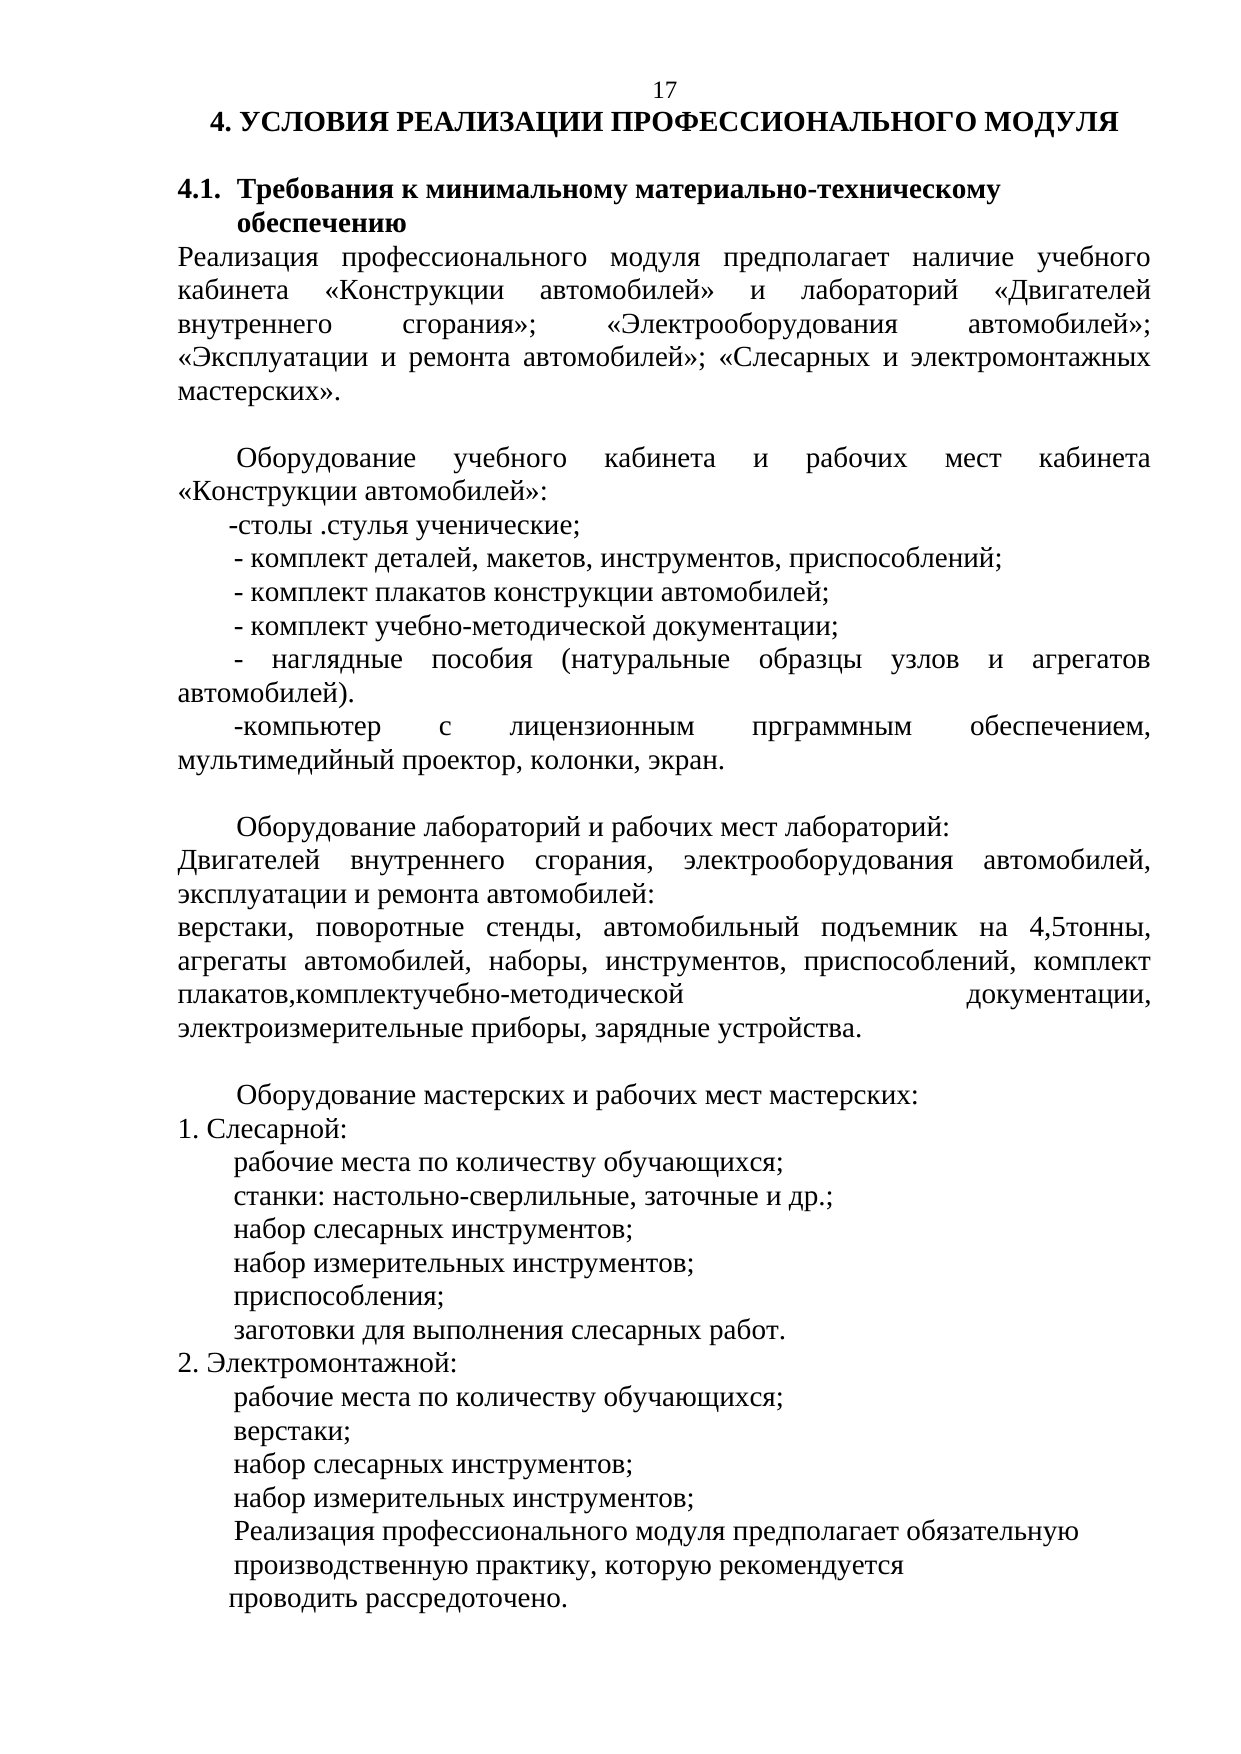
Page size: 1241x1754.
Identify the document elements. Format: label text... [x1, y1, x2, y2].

text Реализация профессионального модуля предполагает наличие учебного кабинета «Конструкции автомобилей» и лабораторий «Двигателей внутреннего сгорания»; «Электрооборудования автомобилей»; «Эксплуатации и ремонта автомобилей»; «Слесарных и электромонтажных мастерских». [177, 239, 1152, 406]
text проводить рассредоточено. [177, 1580, 1152, 1614]
text станки: настольно-сверлильные, заточные и др.; [177, 1178, 1152, 1211]
text производственную практику, которую рекомендуется [177, 1547, 1152, 1580]
text рабочие места по количеству обучающихся; [177, 1144, 1152, 1178]
text набор слесарных инструментов; [177, 1446, 1152, 1480]
text набор измерительных инструментов; [177, 1480, 1152, 1513]
text -компьютер с лицензионным прграммным обеспечением, мультимедийный проектор, колонки, экран. [177, 708, 1152, 775]
text 1. Слесарной: [177, 1111, 1152, 1144]
text рабочие места по количеству обучающихся; [177, 1379, 1152, 1413]
text Оборудование учебного кабинета и рабочих мест кабинета «Конструкции автомобилей»: [177, 440, 1152, 507]
text - комплект деталей, макетов, инструментов, приспособлений; [177, 541, 1152, 574]
text набор измерительных инструментов; [177, 1245, 1152, 1278]
text -столы .стулья ученические; [177, 507, 1152, 541]
text 2. Электромонтажной: [177, 1346, 1152, 1379]
text - наглядные пособия (натуральные образцы узлов и агрегатов автомобилей). [177, 641, 1152, 708]
text верстаки, поворотные стенды, автомобильный подъемник на 4,5тонны, агрегаты автомобилей, наборы, инструментов, приспособлений, комплект плакатов,комплектучебно-методической документации, электроизмерительные приборы, зарядные устройства. [177, 909, 1152, 1044]
list Требования к минимальному материально-техническому обеспечению [177, 172, 1152, 239]
text заготовки для выполнения слесарных работ. [177, 1312, 1152, 1346]
text - комплект учебно-методической документации; [177, 608, 1152, 641]
text 4. условия реализации ПРОФЕССИОНАЛЬНОГО МОДУЛЯ [177, 104, 1152, 138]
text Двигателей внутреннего сгорания, электрооборудования автомобилей, эксплуатации и ремонта автомобилей: [177, 842, 1152, 909]
text Оборудование мастерских и рабочих мест мастерских: [177, 1077, 1152, 1111]
text верстаки; [177, 1413, 1152, 1446]
text Оборудование лабораторий и рабочих мест лабораторий: [177, 809, 1152, 842]
text набор слесарных инструментов; [177, 1211, 1152, 1245]
text Реализация профессионального модуля предполагает обязательную [177, 1513, 1152, 1547]
text - комплект плакатов конструкции автомобилей; [177, 574, 1152, 608]
text приспособления; [177, 1278, 1152, 1312]
